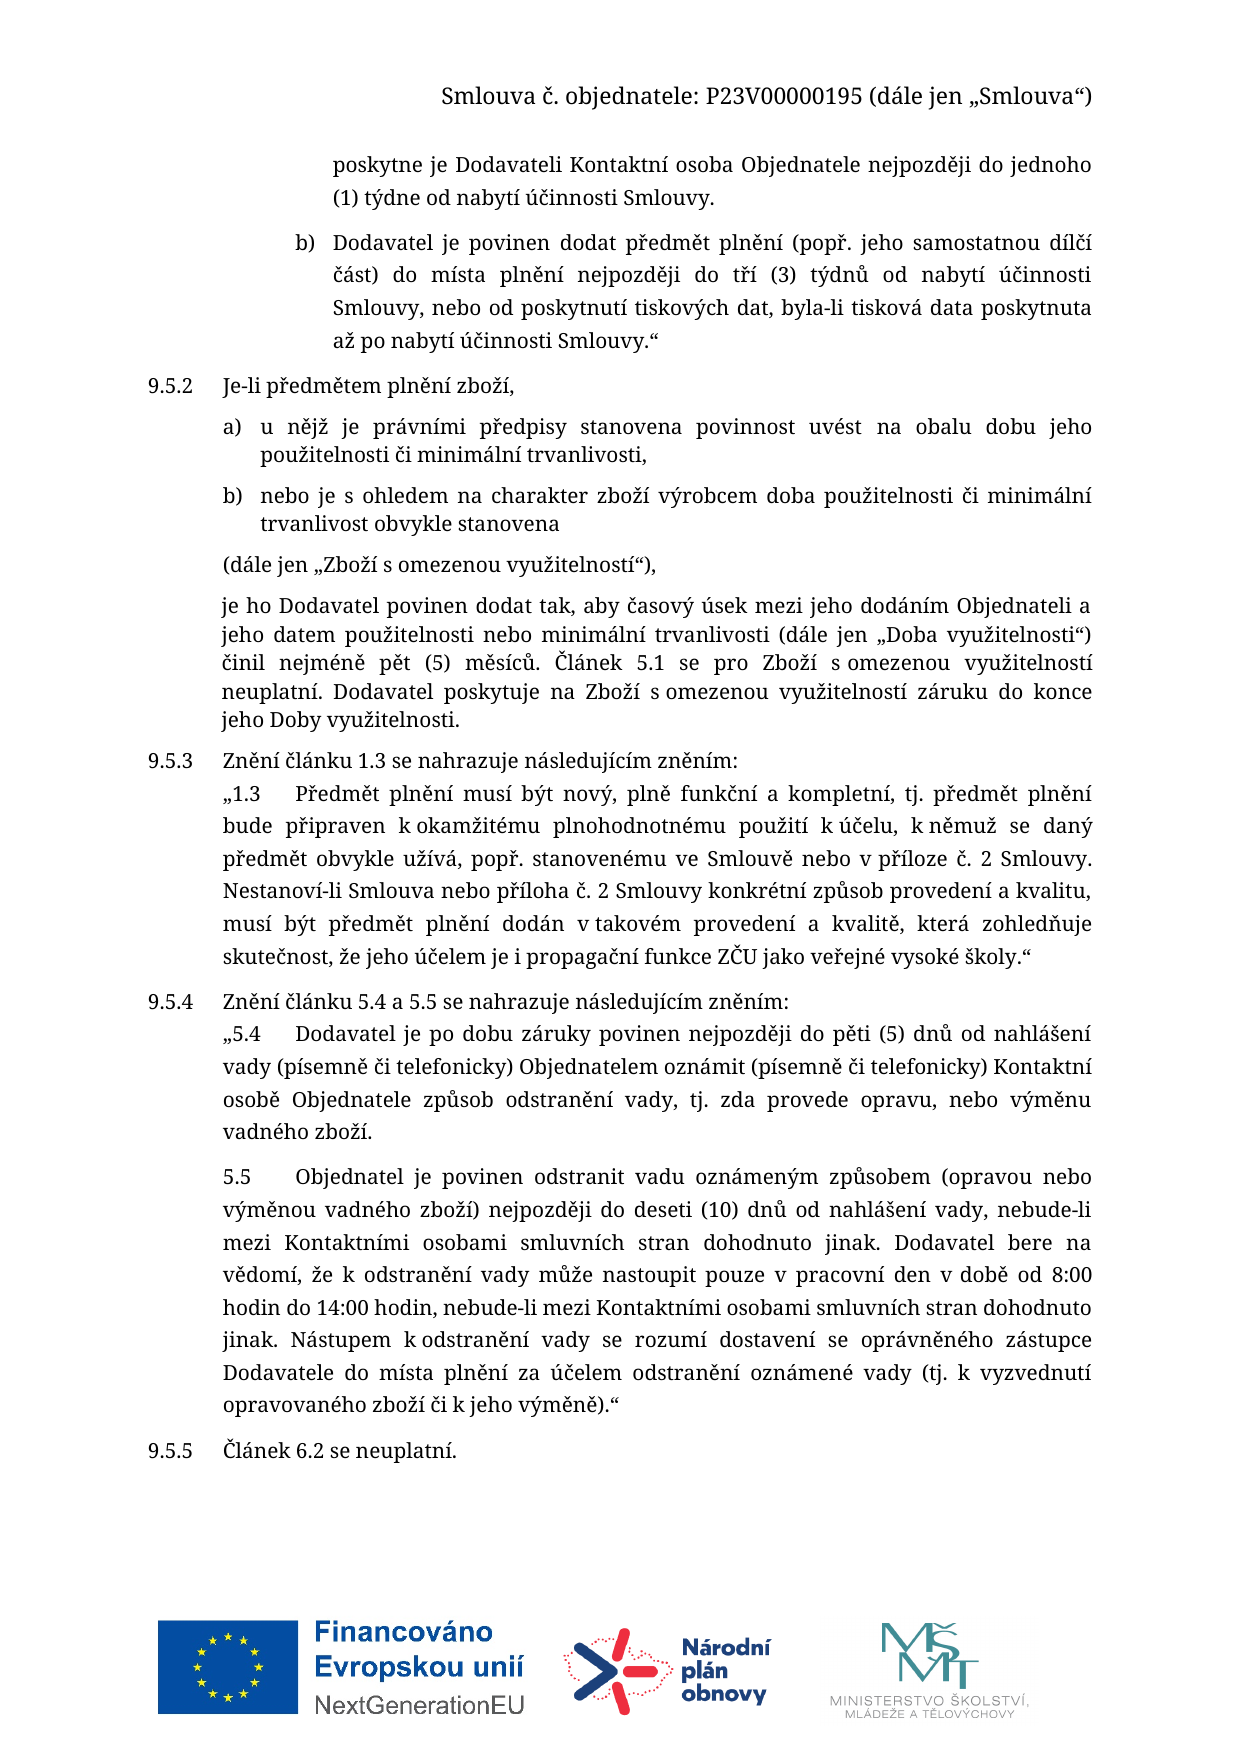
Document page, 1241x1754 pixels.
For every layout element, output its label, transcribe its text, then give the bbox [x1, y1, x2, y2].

list Je-li předmětem plnění zboží, [148, 371, 1093, 399]
list Dodavatel je povinen dodat předmět plnění (popř. jeho samostatnou dílčí část) do místa plnění nejpozději do tří (3) týdnů od nabytí účinnosti Smlouvy, nebo od poskytnutí tiskových dat, byla-li tisková data poskytnuta až po nabytí účinnosti Smlouvy.“ [295, 228, 1093, 354]
list Znění článku 1.3 se nahrazuje následujícím zněním: [148, 746, 1093, 774]
list „1.3 Předmět plnění musí být nový, plně funkční a kompletní, tj. předmět plnění bude připraven k okamžitému plnohodnotnému použití k účelu, k němuž se daný předmět obvykle užívá, popř. stanovenému ve Smlouvě nebo v příloze č. 2 Smlouvy. Nestanoví-li Smlouva nebo příloha č. 2 Smlouvy konkrétní způsob provedení a kvalitu, musí být předmět plnění dodán v takovém provedení a kvalitě, která zohledňuje skutečnost, že jeho účelem je i propagační funkce ZČU jako veřejné vysoké školy.“ [223, 779, 1093, 970]
list Znění článku 5.4 a 5.5 se nahrazuje následujícím zněním: [148, 987, 1093, 1015]
picture [147, 1605, 789, 1726]
picture [820, 1616, 1039, 1726]
list nebo je s ohledem na charakter zboží výrobcem doba použitelnosti či minimální trvanlivost obvykle stanovena [223, 481, 1093, 538]
list „5.4 Dodavatel je po dobu záruky povinen nejpozději do pěti (5) dnů od nahlášení vady (písemně či telefonicky) Objednatelem oznámit (písemně či telefonicky) Kontaktní osobě Objednatele způsob odstranění vady, tj. zda provede opravu, nebo výměnu vadného zboží. [223, 1019, 1093, 1146]
list u nějž je právními předpisy stanovena povinnost uvést na obalu dobu jeho použitelnosti či minimální trvanlivosti, [223, 412, 1093, 469]
text je ho Dodavatel povinen dodat tak, aby časový úsek mezi jeho dodáním Objednateli a jeho datem použitelnosti nebo minimální trvanlivosti (dále jen „Doba využitelnosti“) činil nejméně pět (5) měsíců. Článek 5.1 se pro Zboží s omezenou využitelností neuplatní. Dodavatel poskytuje na Zboží s omezenou využitelností záruku do konce jeho Doby využitelnosti. [221, 591, 1093, 734]
text (dále jen „Zboží s omezenou využitelností“), [223, 551, 1093, 579]
list Článek 6.2 se neuplatní. [148, 1436, 1093, 1464]
list 5.5 Objednatel je povinen odstranit vadu oznámeným způsobem (opravou nebo výměnou vadného zboží) nejpozději do deseti (10) dnů od nahlášení vady, nebude-li mezi Kontaktními osobami smluvních stran dohodnuto jinak. Dodavatel bere na vědomí, že k odstranění vady může nastoupit pouze v pracovní den v době od 8:00 hodin do 14:00 hodin, nebude-li mezi Kontaktními osobami smluvních stran dohodnuto jinak. Nástupem k odstranění vady se rozumí dostavení se oprávněného zástupce Dodavatele do místa plnění za účelem odstranění oznámené vady (tj. k vyzvednutí opravovaného zboží či k jeho výměně).“ [223, 1162, 1093, 1419]
